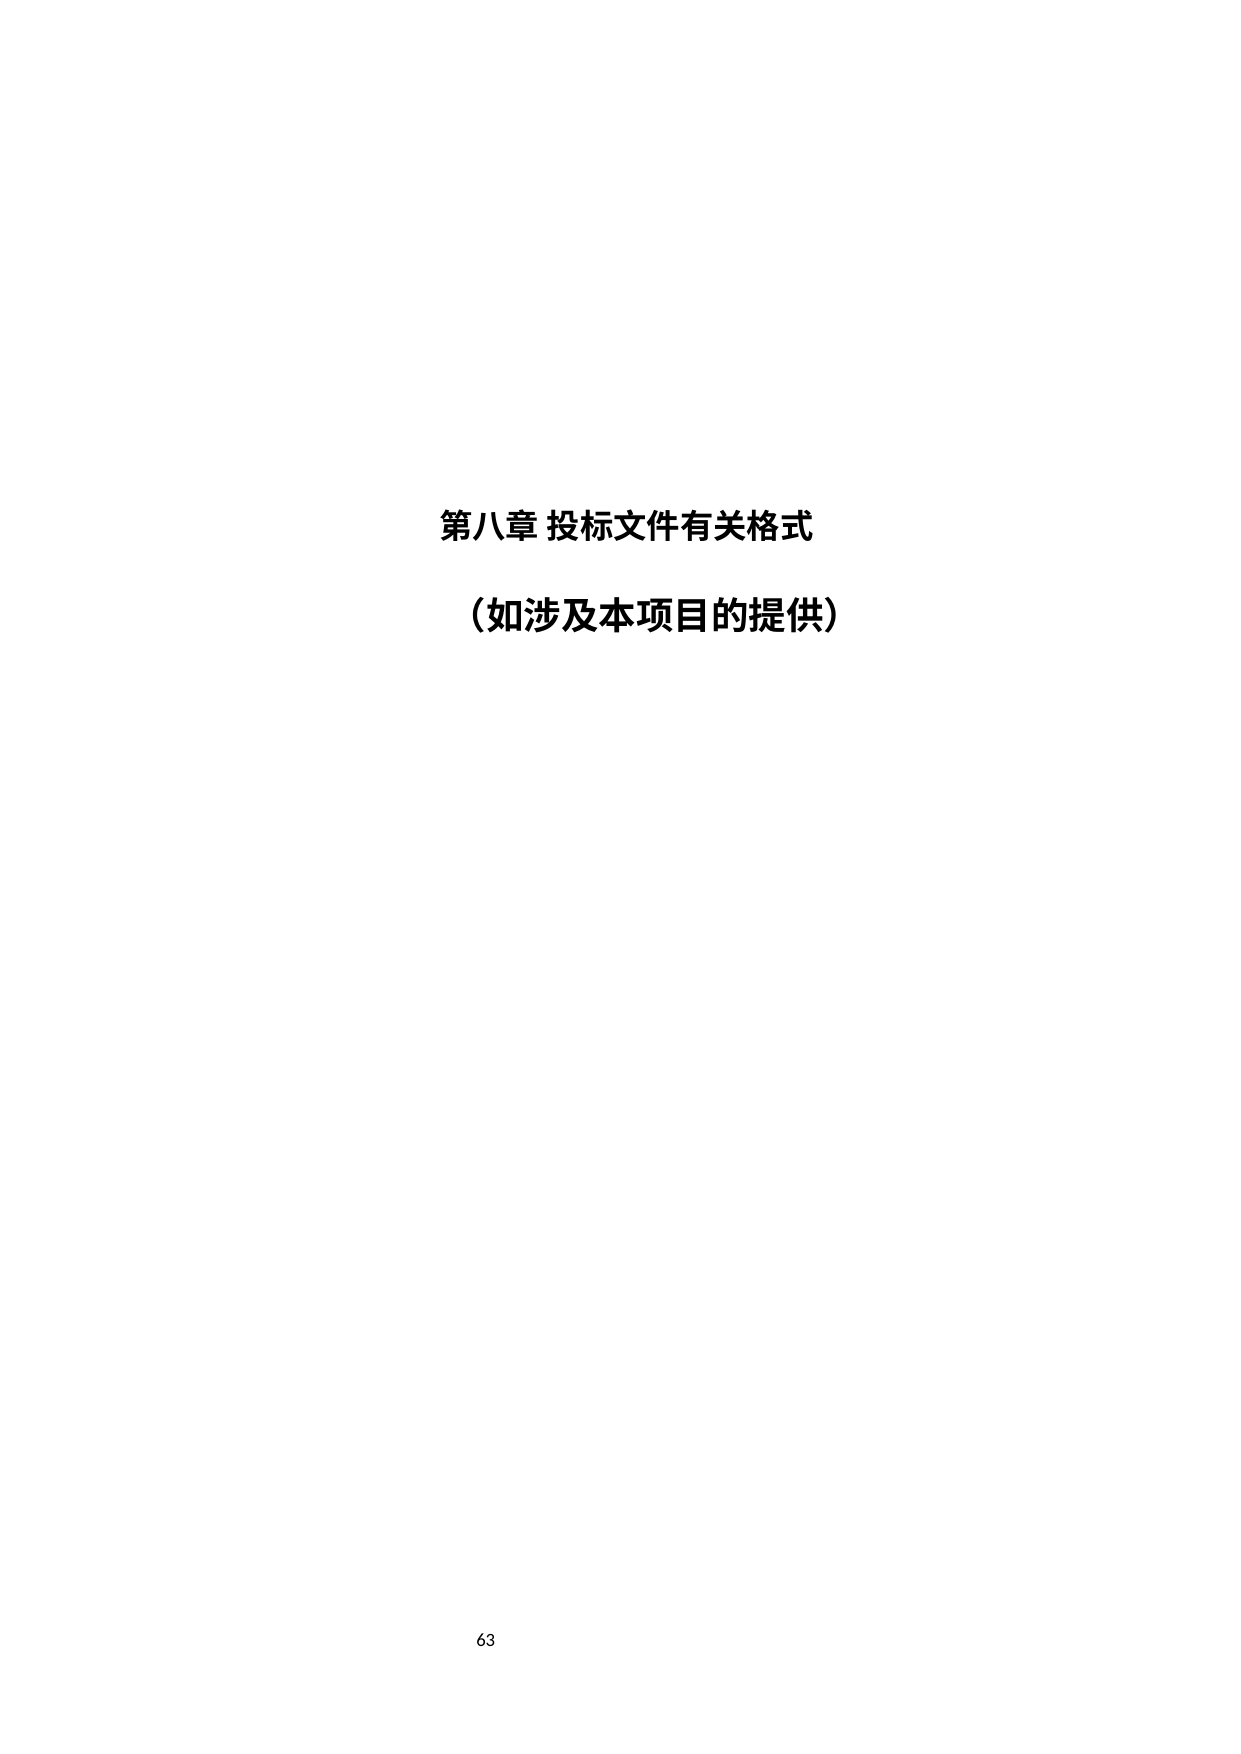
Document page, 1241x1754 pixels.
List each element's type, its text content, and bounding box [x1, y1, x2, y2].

text 第八章 投标文件有关格式 [165, 491, 1087, 556]
text （如涉及本项目的提供） [165, 580, 1087, 645]
